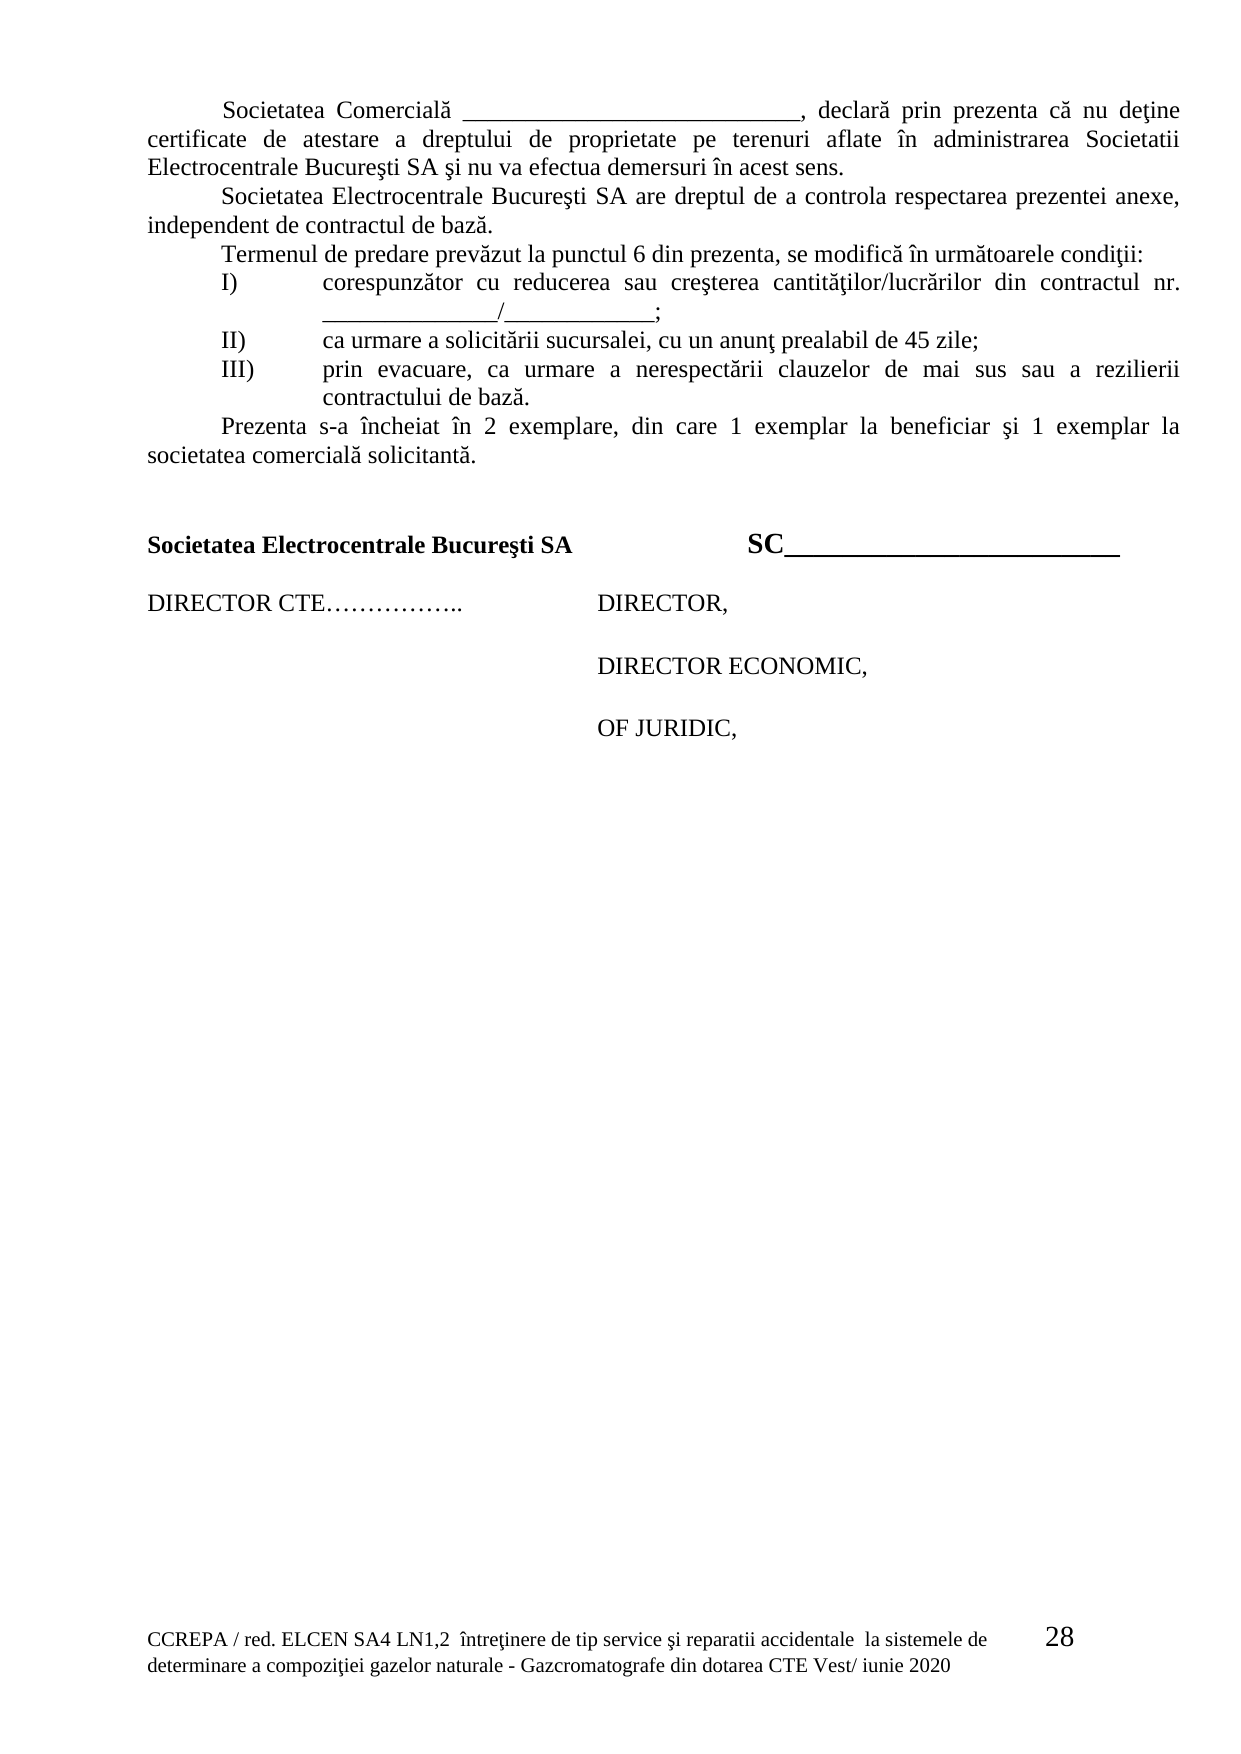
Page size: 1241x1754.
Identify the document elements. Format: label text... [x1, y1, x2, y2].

text OF JURIDIC, [147, 713, 1181, 742]
text Societatea Electrocentrale Bucureşti SA are dreptul de a controla respectarea prezentei anexe, independent de contractul de bază. [147, 181, 1181, 239]
list ca urmare a solicitării sucursalei, cu un anunţ prealabil de 45 zile; [221, 325, 1181, 354]
text DIRECTOR CTE…………….. DIRECTOR, [147, 588, 1181, 617]
list corespunzător cu reducerea sau creşterea cantităţilor/lucrărilor din contractul nr. ______________/____________; [221, 267, 1181, 325]
text Prezenta s-a încheiat în 2 exemplare, din care 1 exemplar la beneficiar şi 1 exemplar la societatea comercială solicitantă. [147, 411, 1181, 469]
list prin evacuare, ca urmare a nerespectării clauzelor de mai sus sau a rezilierii contractului de bază. [221, 354, 1181, 411]
text Societatea Comercială ___________________________, declară prin prezenta că nu deţine certificate de atestare a dreptului de proprietate pe terenuri aflate în administrarea Societatii Electrocentrale Bucureşti SA şi nu va efectua demersuri în acest sens. [147, 95, 1181, 181]
text Termenul de predare prevăzut la punctul 6 din prezenta, se modifică în următoarele condiţii: [147, 239, 1181, 267]
text DIRECTOR ECONOMIC, [522, 651, 1181, 679]
subtitle Societatea Electrocentrale Bucureşti SA SC_______________________ [147, 526, 1181, 560]
